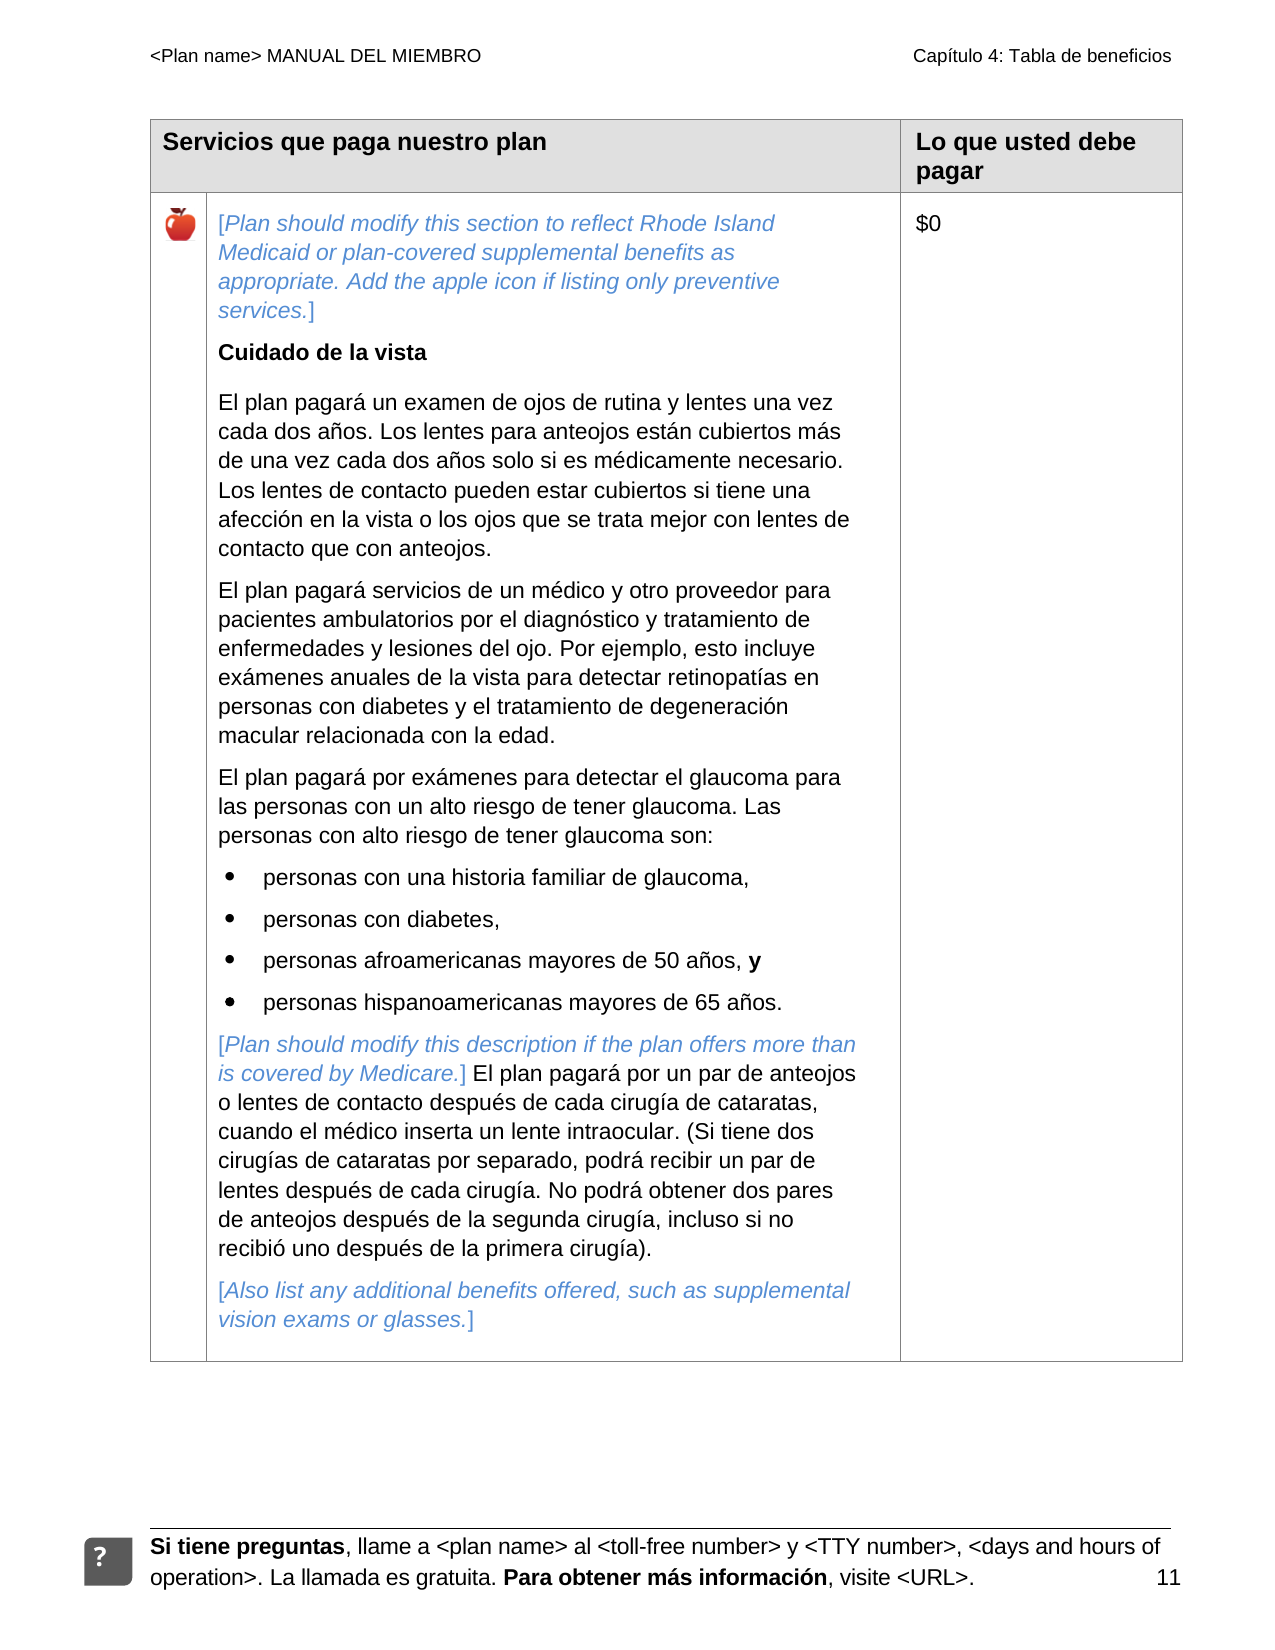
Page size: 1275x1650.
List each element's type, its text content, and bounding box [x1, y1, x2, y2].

table_cell [151, 193, 206, 1361]
picture [165, 208, 196, 244]
table_cell [Plan should modify this section to reflect Rhode Island Medicaid or plan-covered supplemental benefits as appropriate. Add the apple icon if listing only preventive services.] Cuidado de la vista El plan pagará un examen de ojos de rutina y lentes una vez cada dos años. Los lentes para anteojos están cubiertos más de una vez cada dos años solo si es médicamente necesario. Los lentes de contacto pueden estar cubiertos si tiene una afección en la vista o los ojos que se trata mejor con lentes de contacto que con anteojos. El plan pagará servicios de un médico y otro proveedor para pacientes ambulatorios por el diagnóstico y tratamiento de enfermedades y lesiones del ojo. Por ejemplo, esto incluye exámenes anuales de la vista para detectar retinopatías en personas con diabetes y el tratamiento de degeneración macular relacionada con la edad. El plan pagará por exámenes para detectar el glaucoma para las personas con un alto riesgo de tener glaucoma. Las personas con alto riesgo de tener glaucoma son: personas con una historia familiar de glaucoma, personas con diabetes, personas afroamericanas mayores de 50 años, y personas hispanoamericanas mayores de 65 años. [Plan should modify this description if the plan offers more than is covered by Medicare.] El plan pagará por un par de anteojos o lentes de contacto después de cada cirugía de cataratas, cuando el médico inserta un lente intraocular. (Si tiene dos cirugías de cataratas por separado, podrá recibir un par de lentes después de cada cirugía. No podrá obtener dos pares de anteojos después de la segunda cirugía, incluso si no recibió uno después de la primera cirugía). [Also list any additional benefits offered, such as supplemental vision exams or glasses.] [207, 193, 900, 1361]
table_header Servicios que paga nuestro plan [151, 120, 900, 192]
table_header Lo que usted debe pagar [901, 120, 1182, 192]
table_cell $0 [901, 193, 1182, 1361]
